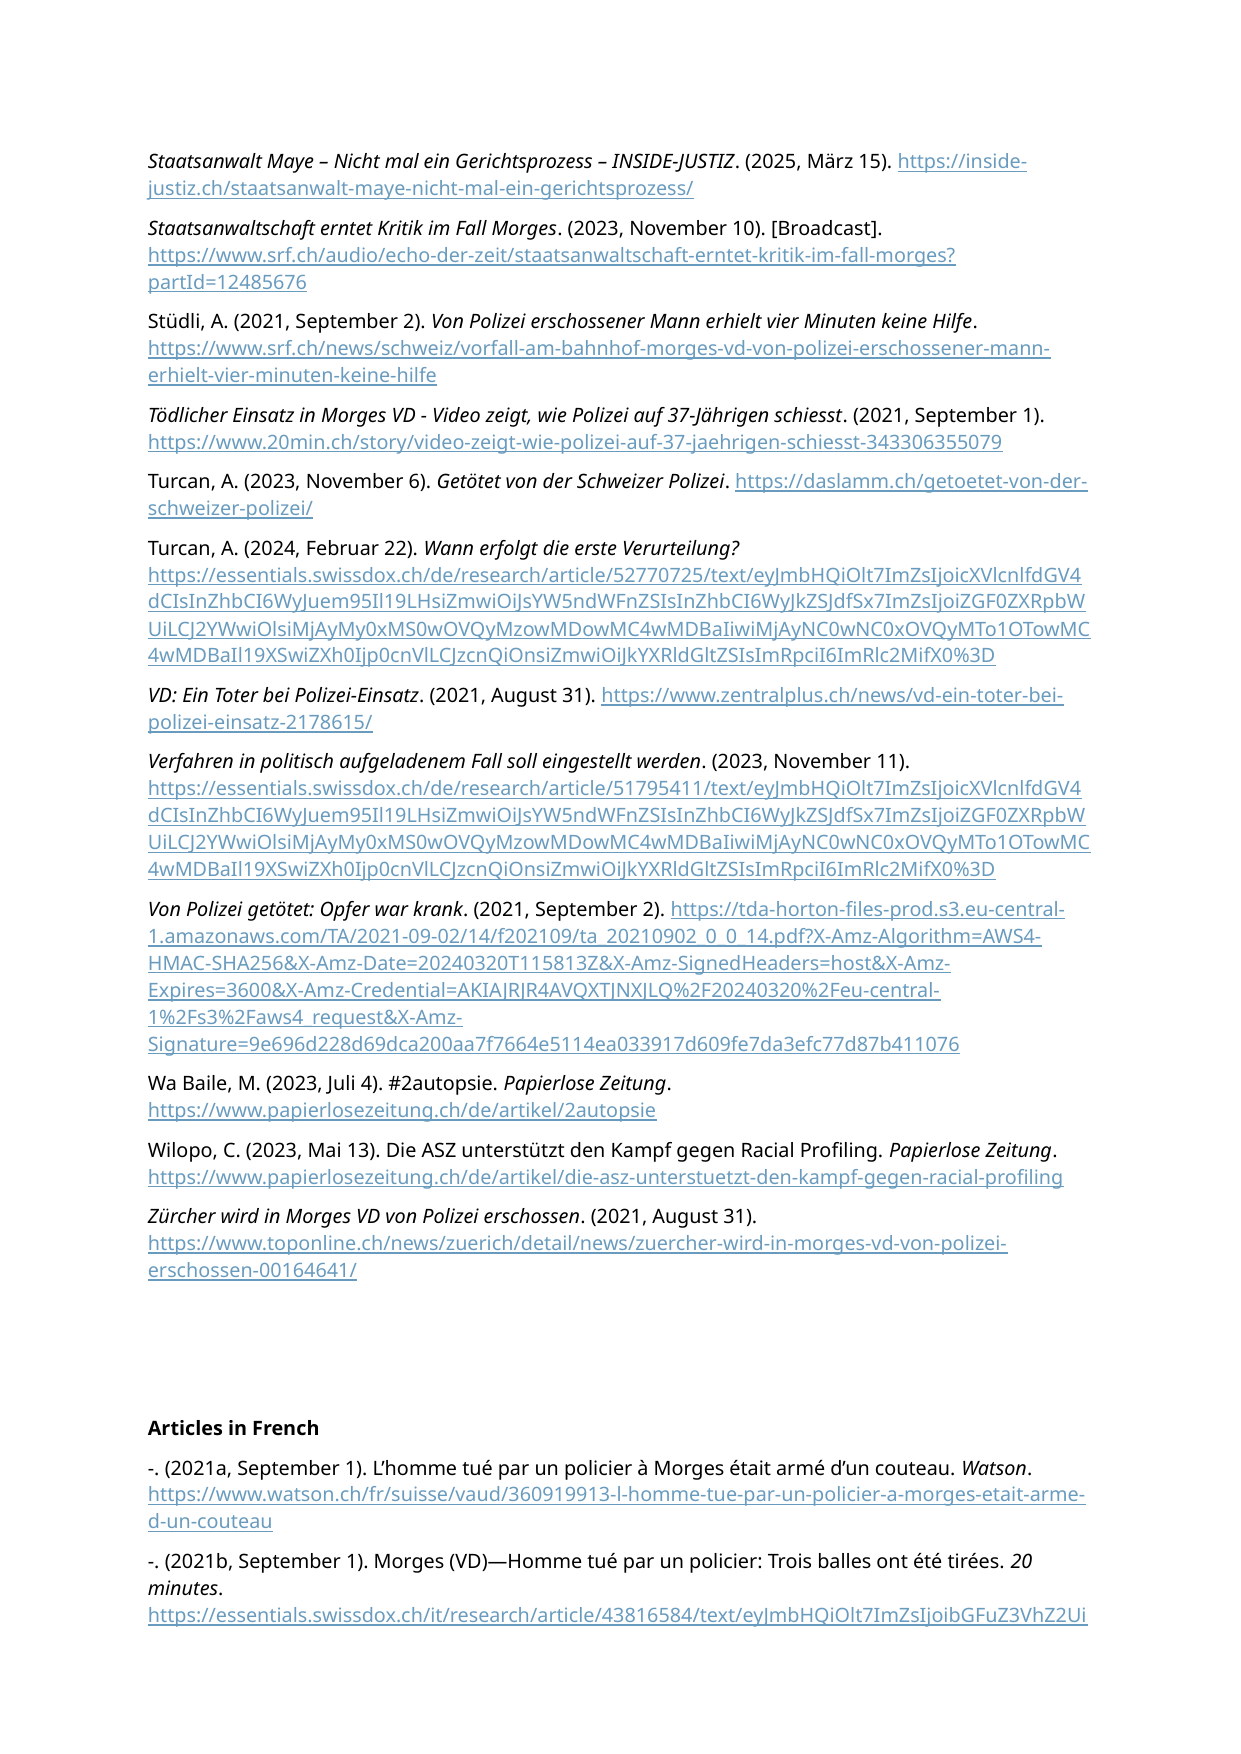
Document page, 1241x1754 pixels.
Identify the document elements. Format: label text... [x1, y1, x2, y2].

text Zürcher wird in Morges VD von Polizei erschossen. (2021, August 31). https://www.toponline.ch/news/zuerich/detail/news/zuercher-wird-in-morges-vd-von-polizei-erschossen-00164641/ [148, 1202, 1093, 1283]
text Turcan, A. (2023, November 6). Getötet von der Schweizer Polizei. https://daslamm.ch/getoetet-von-der-schweizer-polizei/ [148, 467, 1093, 521]
text Staatsanwaltschaft erntet Kritik im Fall Morges. (2023, November 10). [Broadcast]. https://www.srf.ch/audio/echo-der-zeit/staatsanwaltschaft-erntet-kritik-im-fall-morges?partId=12485676 [148, 214, 1093, 295]
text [148, 1547, 1093, 1628]
text Wilopo, C. (2023, Mai 13). Die ASZ unterstützt den Kampf gegen Racial Profiling. Papierlose Zeitung. https://www.papierlosezeitung.ch/de/artikel/die-asz-unterstuetzt-den-kampf-gegen-racial-profiling [148, 1136, 1093, 1190]
text Tödlicher Einsatz in Morges VD - Video zeigt, wie Polizei auf 37-Jährigen schiesst. (2021, September 1). https://www.20min.ch/story/video-zeigt-wie-polizei-auf-37-jaehrigen-schiesst-343306355079 [148, 401, 1093, 455]
text -. (2021a, September 1). L’homme tué par un policier à Morges était armé d’un couteau. Watson. https://www.watson.ch/fr/suisse/vaud/360919913-l-homme-tue-par-un-policier-a-morges-etait-arme-d-un-couteau [148, 1454, 1093, 1535]
text VD: Ein Toter bei Polizei-Einsatz. (2021, August 31). https://www.zentralplus.ch/news/vd-ein-toter-bei-polizei-einsatz-2178615/ [148, 681, 1093, 735]
text Von Polizei getötet: Opfer war krank. (2021, September 2). https://tda-horton-files-prod.s3.eu-central-1.amazonaws.com/TA/2021-09-02/14/f202109/ta_20210902_0_0_14.pdf?X-Amz-Algorithm=AWS4-HMAC-SHA256&X-Amz-Date=20240320T115813Z&X-Amz-SignedHeaders=host&X-Amz-Expires=3600&X-Amz-Credential=AKIAJRJR4AVQXTJNXJLQ%2F20240320%2Feu-central-1%2Fs3%2Faws4_request&X-Amz-Signature=9e696d228d69dca200aa7f7664e5114ea033917d609fe7da3efc77d87b411076 [148, 895, 1093, 1057]
text Wa Baile, M. (2023, Juli 4). #2autopsie. Papierlose Zeitung. https://www.papierlosezeitung.ch/de/artikel/2autopsie [148, 1069, 1093, 1123]
text Turcan, A. (2024, Februar 22). Wann erfolgt die erste Verurteilung? https://essentials.swissdox.ch/de/research/article/52770725/text/eyJmbHQiOlt7ImZsIjoicXVlcnlfdGV4dCIsInZhbCI6WyJuem95Il19LHsiZmwiOiJsYW5ndWFnZSIsInZhbCI6WyJkZSJdfSx7ImZsIjoiZGF0ZXRpbWUiLCJ2YWwiOlsiMjAyMy0xMS0wOVQyMzowMDowMC4wMDBaIiwiMjAyNC0wNC0xOVQyMTo1OTowMC4wMDBaIl19XSwiZXh0Ijp0cnVlLCJzcnQiOnsiZmwiOiJkYXRldGltZSIsImRpciI6ImRlc2MifX0%3D [148, 534, 1093, 669]
text Staatsanwalt Maye – Nicht mal ein Gerichtsprozess – INSIDE-JUSTIZ. (2025, März 15). https://inside-justiz.ch/staatsanwalt-maye-nicht-mal-ein-gerichtsprozess/ [148, 148, 1093, 202]
text Articles in French [148, 1414, 1093, 1441]
text Stüdli, A. (2021, September 2). Von Polizei erschossener Mann erhielt vier Minuten keine Hilfe. https://www.srf.ch/news/schweiz/vorfall-am-bahnhof-morges-vd-von-polizei-erschossener-mann-erhielt-vier-minuten-keine-hilfe [148, 307, 1093, 388]
text Verfahren in politisch aufgeladenem Fall soll eingestellt werden. (2023, November 11). https://essentials.swissdox.ch/de/research/article/51795411/text/eyJmbHQiOlt7ImZsIjoicXVlcnlfdGV4dCIsInZhbCI6WyJuem95Il19LHsiZmwiOiJsYW5ndWFnZSIsInZhbCI6WyJkZSJdfSx7ImZsIjoiZGF0ZXRpbWUiLCJ2YWwiOlsiMjAyMy0xMS0wOVQyMzowMDowMC4wMDBaIiwiMjAyNC0wNC0xOVQyMTo1OTowMC4wMDBaIl19XSwiZXh0Ijp0cnVlLCJzcnQiOnsiZmwiOiJkYXRldGltZSIsImRpciI6ImRlc2MifX0%3D [148, 748, 1093, 883]
